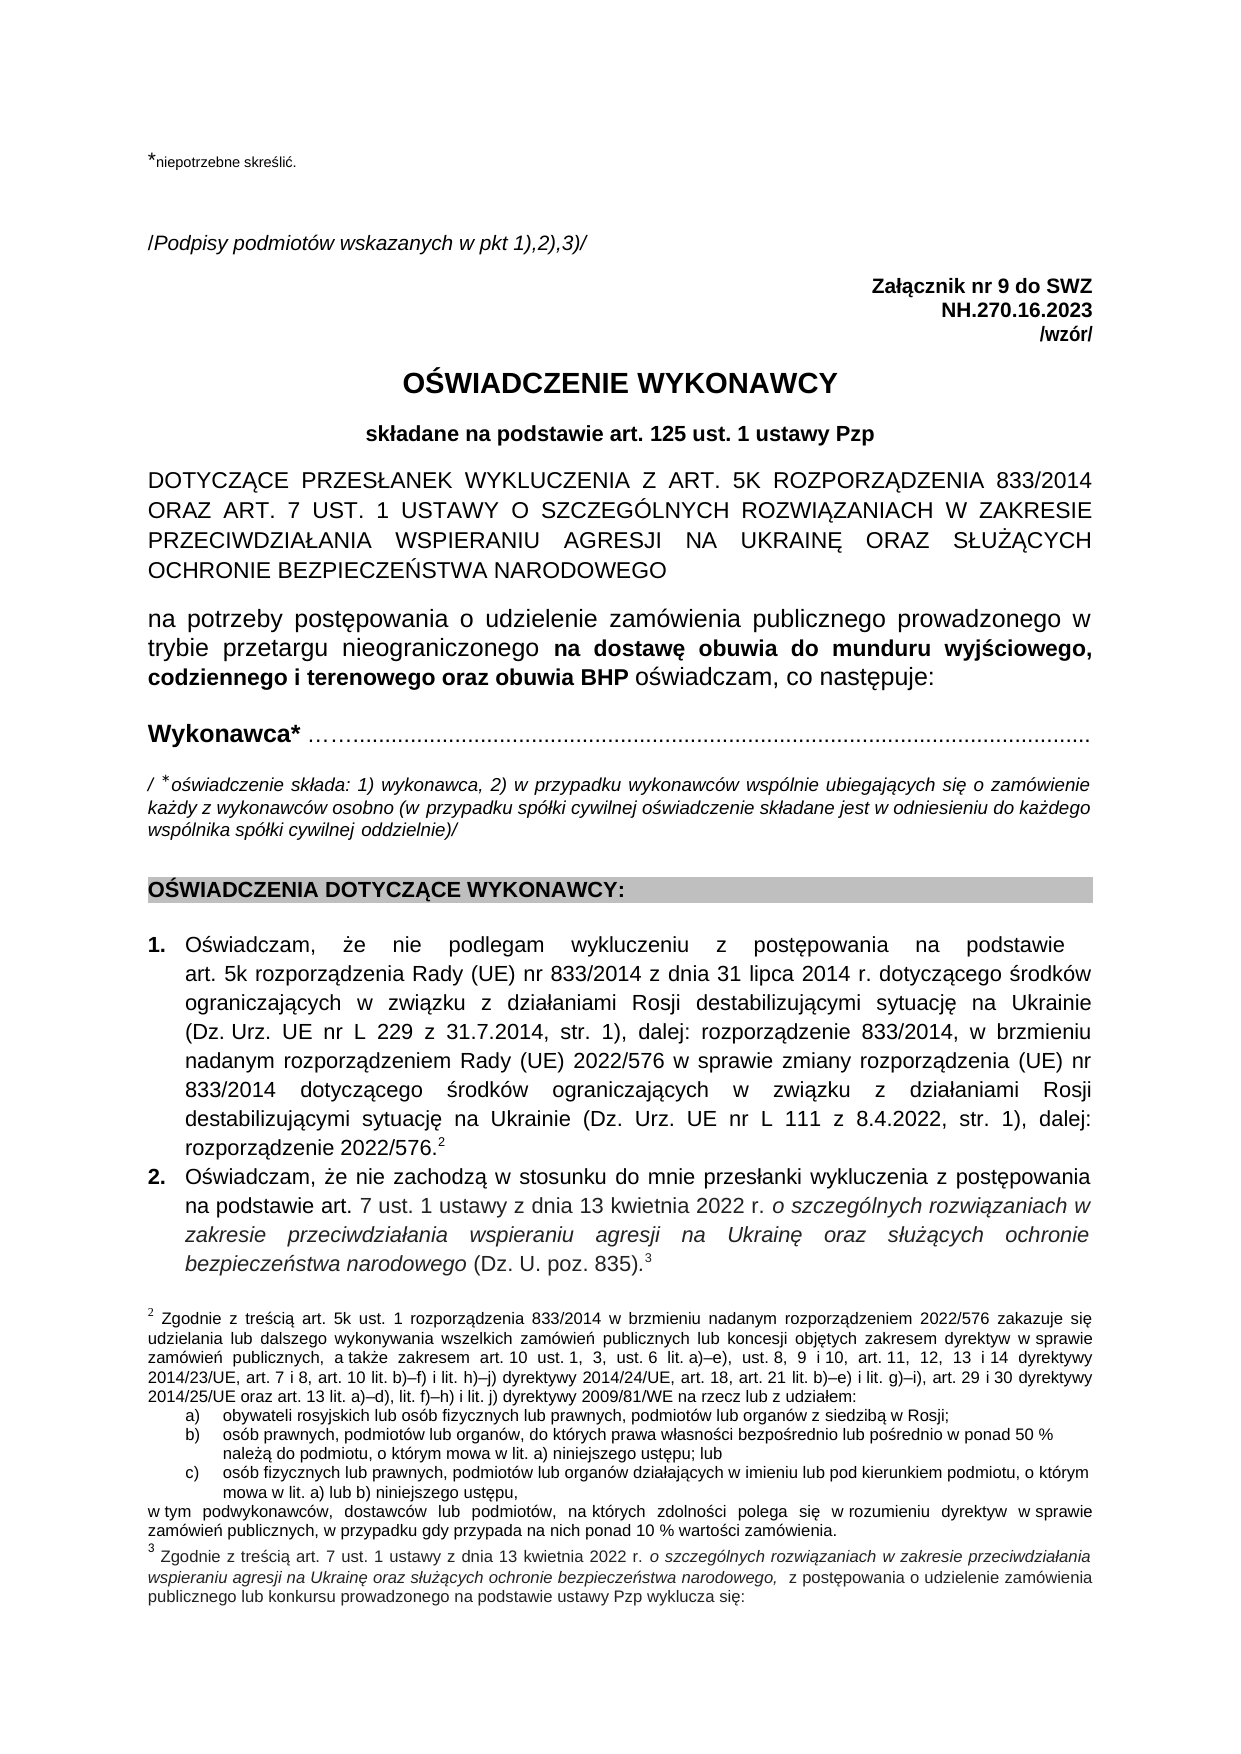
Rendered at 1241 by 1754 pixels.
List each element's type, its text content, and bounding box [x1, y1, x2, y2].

text NH.270.16.2023 [148, 298, 1093, 322]
text DOTYCZĄCE PRZESŁANEK WYKLUCZENIA Z ART. 5K ROZPORZĄDZENIA 833/2014 ORAZ ART. 7 UST. 1 USTAWY o szczególnych rozwiązaniach w zakresie przeciwdziałania wspieraniu agresji na Ukrainę oraz służących ochronie bezpieczeństwa narodowego [148, 467, 1093, 583]
list Oświadczam, że nie podlegam wykluczeniu z postępowania na podstawie art. 5k rozporządzenia Rady (UE) nr 833/2014 z dnia 31 lipca 2014 r. dotyczącego środków ograniczających w związku z działaniami Rosji destabilizującymi sytuację na Ukrainie (Dz. Urz. UE nr L 229 z 31.7.2014, str. 1), dalej: rozporządzenie 833/2014, w brzmieniu nadanym rozporządzeniem Rady (UE) 2022/576 w sprawie zmiany rozporządzenia (UE) nr 833/2014 dotyczącego środków ograniczających w związku z działaniami Rosji destabilizującymi sytuację na Ukrainie (Dz. Urz. UE nr L 111 z 8.4.2022, str. 1), dalej: rozporządzenie 2022/576. [148, 932, 1093, 1160]
text *niepotrzebne skreślić. [148, 148, 1093, 172]
text /wzór/ [141, 322, 1093, 346]
list Oświadczam, że nie zachodzą w stosunku do mnie przesłanki wykluczenia z postępowania na podstawie art. 7 ust. 1 ustawy z dnia 13 kwietnia 2022 r. o szczególnych rozwiązaniach w zakresie przeciwdziałania wspieraniu agresji na Ukrainę oraz służących ochronie bezpieczeństwa narodowego (Dz. U. poz. 835). [148, 1163, 1093, 1276]
text OŚWIADCZENIE WYKONAWCY [148, 366, 1093, 399]
text / *oświadczenie składa: 1) wykonawca, 2) w przypadku wykonawców wspólnie ubiegających się o zamówienie każdy z wykonawców osobno (w przypadku spółki cywilnej oświadczenie składane jest w odniesieniu do każdego wspólnika spółki cywilnej oddzielnie)/ [148, 769, 1093, 840]
text /Podpisy podmiotów wskazanych w pkt 1),2),3)/ [148, 231, 1093, 255]
text na potrzeby postępowania o udzielenie zamówienia publicznego prowadzonego w trybie przetargu nieograniczonego na dostawę obuwia do munduru wyjściowego, codziennego i terenowego oraz obuwia BHP oświadczam, co następuje: [148, 604, 1093, 690]
text Załącznik nr 9 do SWZ [148, 274, 1093, 298]
text składane na podstawie art. 125 ust. 1 ustawy Pzp [148, 421, 1093, 446]
text OŚWIADCZENIA DOTYCZĄCE WYKONAWCY: [148, 877, 1093, 903]
text Wykonawca* …….................................................................................................................... [148, 719, 1093, 748]
